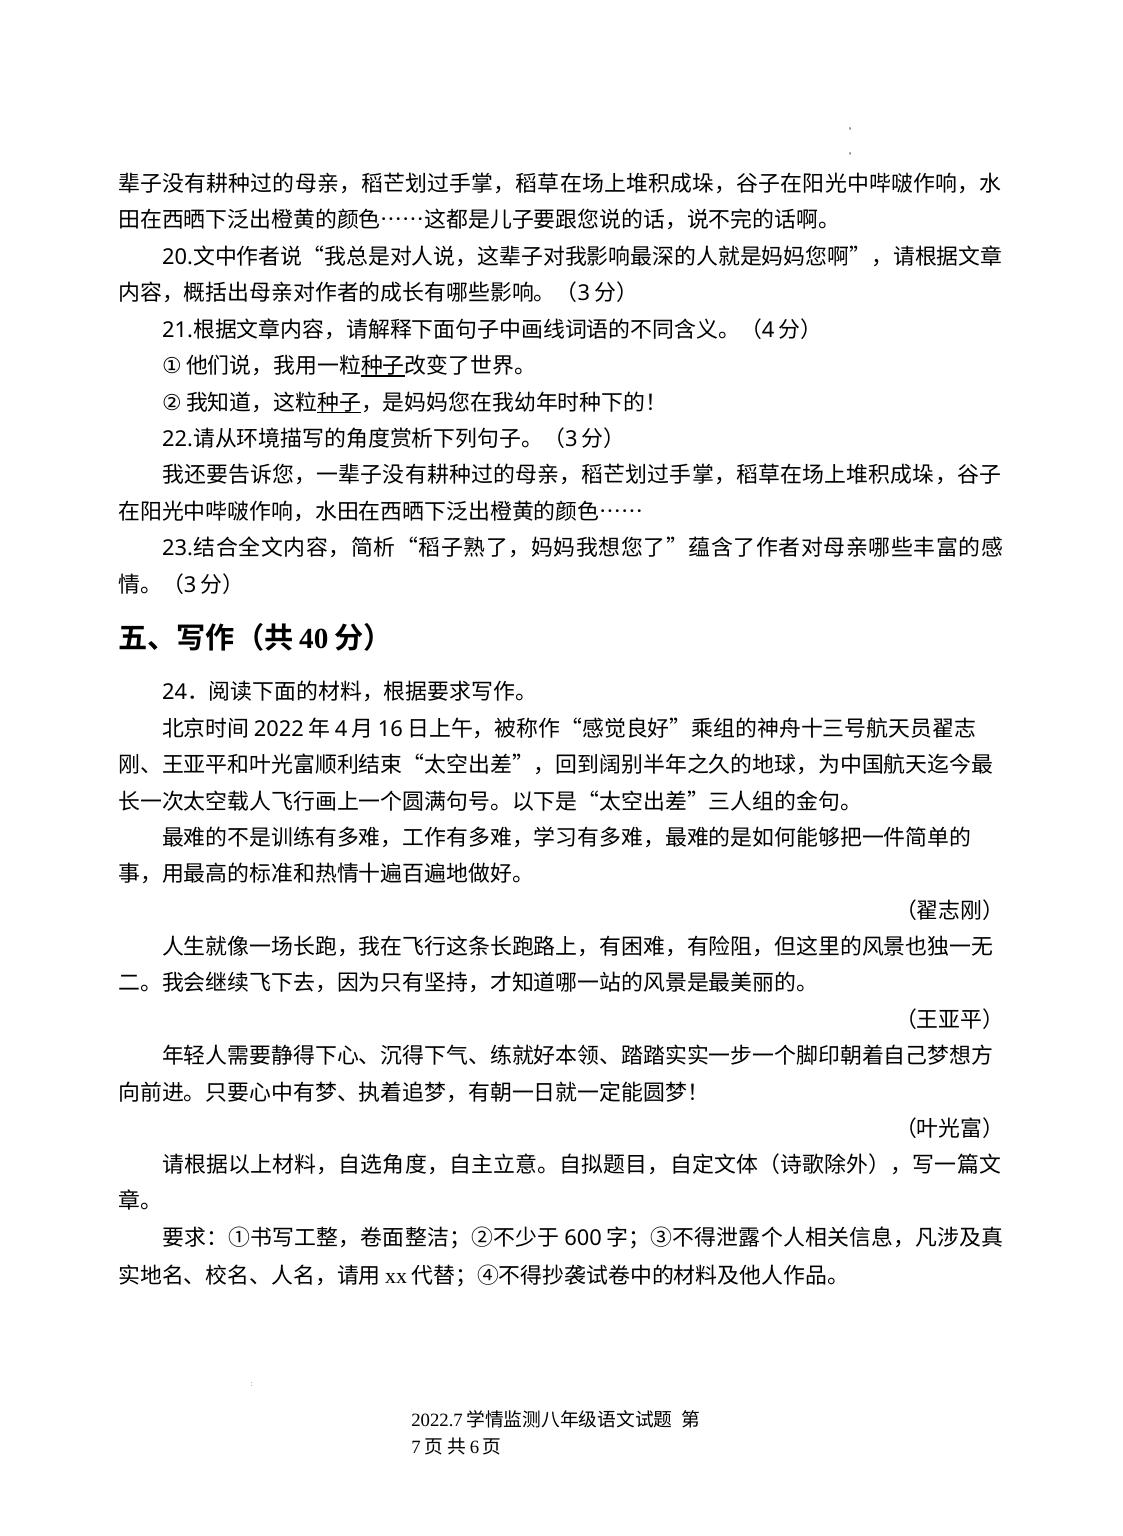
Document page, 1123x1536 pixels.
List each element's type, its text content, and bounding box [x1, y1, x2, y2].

text 人生就像一场长跑，我在飞行这条长跑路上，有困难，有险阻，但这里的风景也独一无二。我会继续飞下去，因为只有坚持，才知道哪一站的风景是最美丽的。 [118, 929, 1004, 997]
text ①他们说，我用一粒种子改变了世界。 [118, 348, 1004, 380]
subtitle 五、写作（共40分） [118, 603, 1004, 668]
text 21.根据文章内容，请解释下面句子中画线词语的不同含义。（4分） [118, 312, 1004, 343]
text 20.文中作者说“我总是对人说，这辈子对我影响最深的人就是妈妈您啊”，请根据文章内容，概括出母亲对作者的成长有哪些影响。（3分） [118, 239, 1004, 307]
text 要求：①书写工整，卷面整洁；②不少于600字；③不得泄露个人相关信息，凡涉及真实地名、校名、人名，请用xx代替；④不得抄袭试卷中的材料及他人作品。 [118, 1220, 1004, 1290]
text 请根据以上材料，自选角度，自主立意。自拟题目，自定文体（诗歌除外），写一篇文章。 [118, 1147, 1004, 1215]
text 22.请从环境描写的角度赏析下列句子。（3分） [118, 421, 1004, 453]
text 我还要告诉您，一辈子没有耕种过的母亲，稻芒划过手掌，稻草在场上堆积成垛，谷子在阳光中哔啵作响，水田在西晒下泛出橙黄的颜色…… [118, 457, 1004, 526]
text （叶光富） [118, 1111, 1004, 1142]
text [118, 166, 1004, 234]
text ②我知道，这粒种子，是妈妈您在我幼年时种下的！ [118, 384, 1004, 416]
text 最难的不是训练有多难，工作有多难，学习有多难，最难的是如何能够把一件简单的事，用最高的标准和热情十遍百遍地做好。 [118, 820, 1004, 888]
text 北京时间2022年4月16日上午，被称作“感觉良好”乘组的神舟十三号航天员翟志刚、王亚平和叶光富顺利结束“太空出差”，回到阔别半年之久的地球，为中国航天迄今最长一次太空载人飞行画上一个圆满句号。以下是“太空出差”三人组的金句。 [118, 711, 1004, 815]
text 24．阅读下面的材料，根据要求写作。 [118, 674, 1004, 706]
text 23.结合全文内容，简析“稻子熟了，妈妈我想您了”蕴含了作者对母亲哪些丰富的感情。（3分） [118, 530, 1004, 598]
text 年轻人需要静得下心、沉得下气、练就好本领、踏踏实实一步一个脚印朝着自己梦想方向前进。只要心中有梦、执着追梦，有朝一日就一定能圆梦！ [118, 1038, 1004, 1106]
text （翟志刚） [118, 893, 1004, 924]
text （王亚平） [118, 1002, 1004, 1033]
